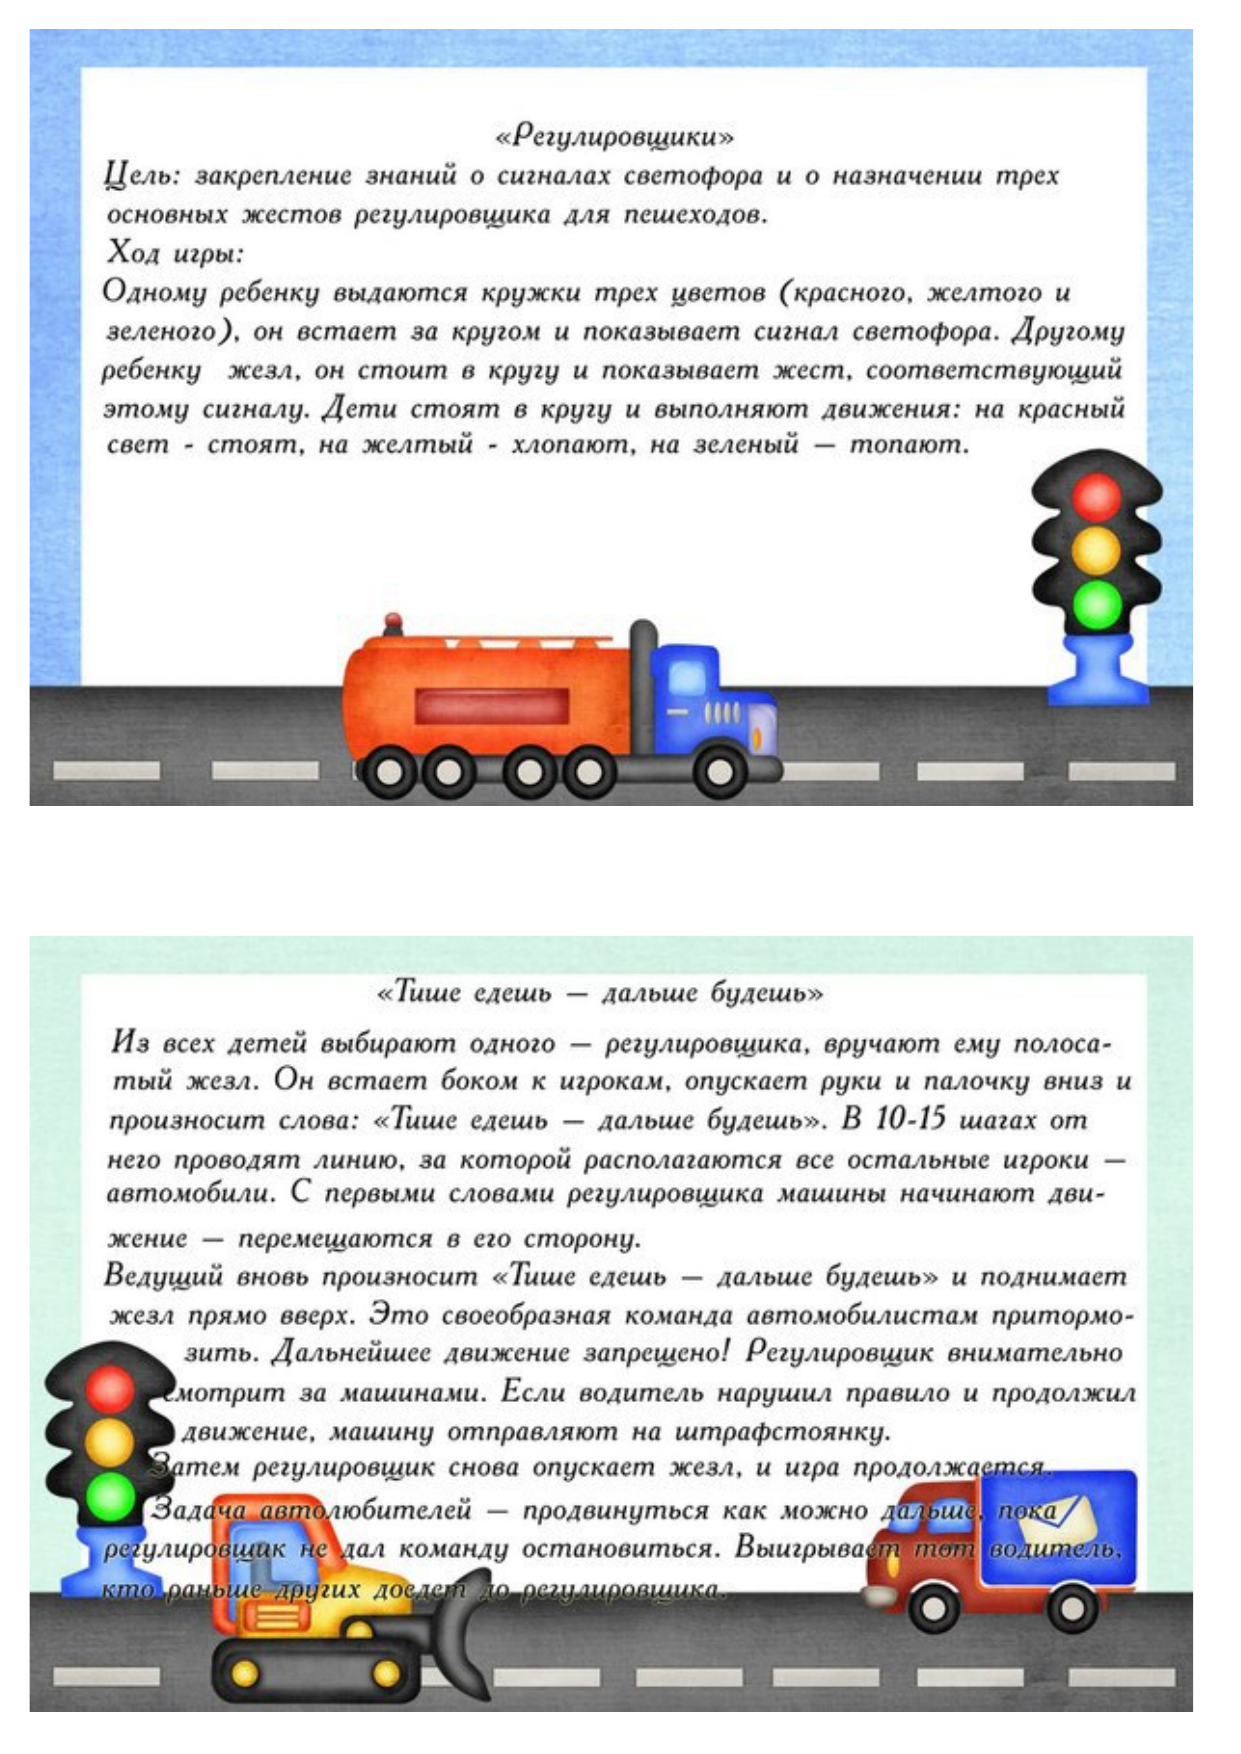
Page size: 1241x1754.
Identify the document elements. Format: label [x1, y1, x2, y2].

picture [29, 936, 1194, 1712]
picture [29, 29, 1194, 806]
